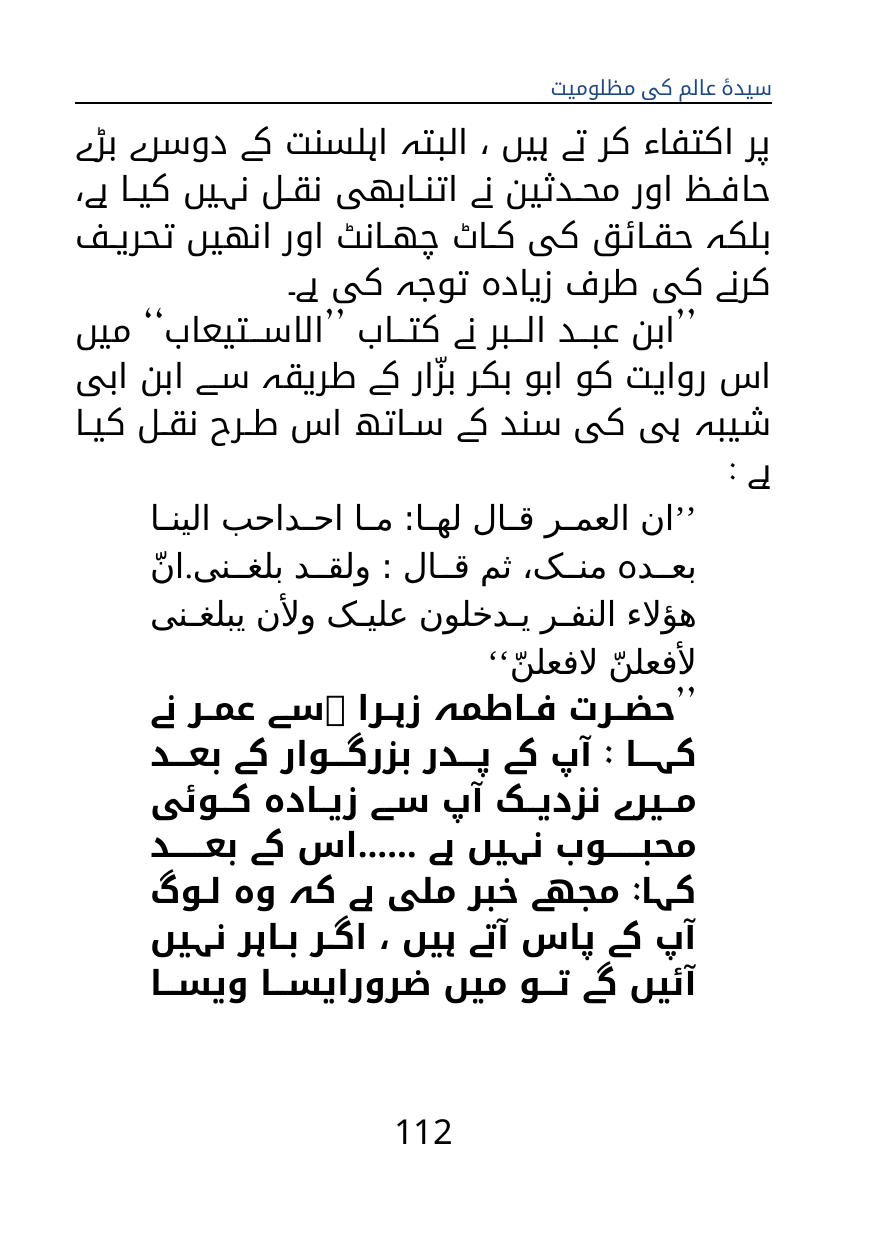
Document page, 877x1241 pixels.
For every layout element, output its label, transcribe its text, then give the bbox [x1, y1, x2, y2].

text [150, 684, 697, 1004]
text ’’ابن عبد البر نے کتاب ’’الاستیعاب‘‘ میں اس روایت کو ابو بکر بزّار کے طریقہ سے ابن ابی شیبہ ہی کی سند کے ساتھ اس طرح نقل کیا ہے : [75, 304, 772, 492]
text اس بحث میں ہم انھیں دو منابع و مصادر پر اکتفاء کر تے ہیں ، البتہ اہلسنت کے دوسرے بڑے حافظ اور محدثین نے اتنابھی نقل نہیں کیا ہے، بلکہ حقائق کی کاٹ چھانٹ اور انھیں تحریف کرنے کی طرف زیادہ توجہ کی ہے۔ [75, 117, 772, 304]
text ’’ان العمر قال لھا: ما احداحب الینا بعدہ منک، ثم قال : ولقد بلغنی.انّ ھؤلاء النفر یدخلون علیک ولأن یبلغنی لأفعلنّ لافعلنّ‘‘ [150, 492, 697, 684]
